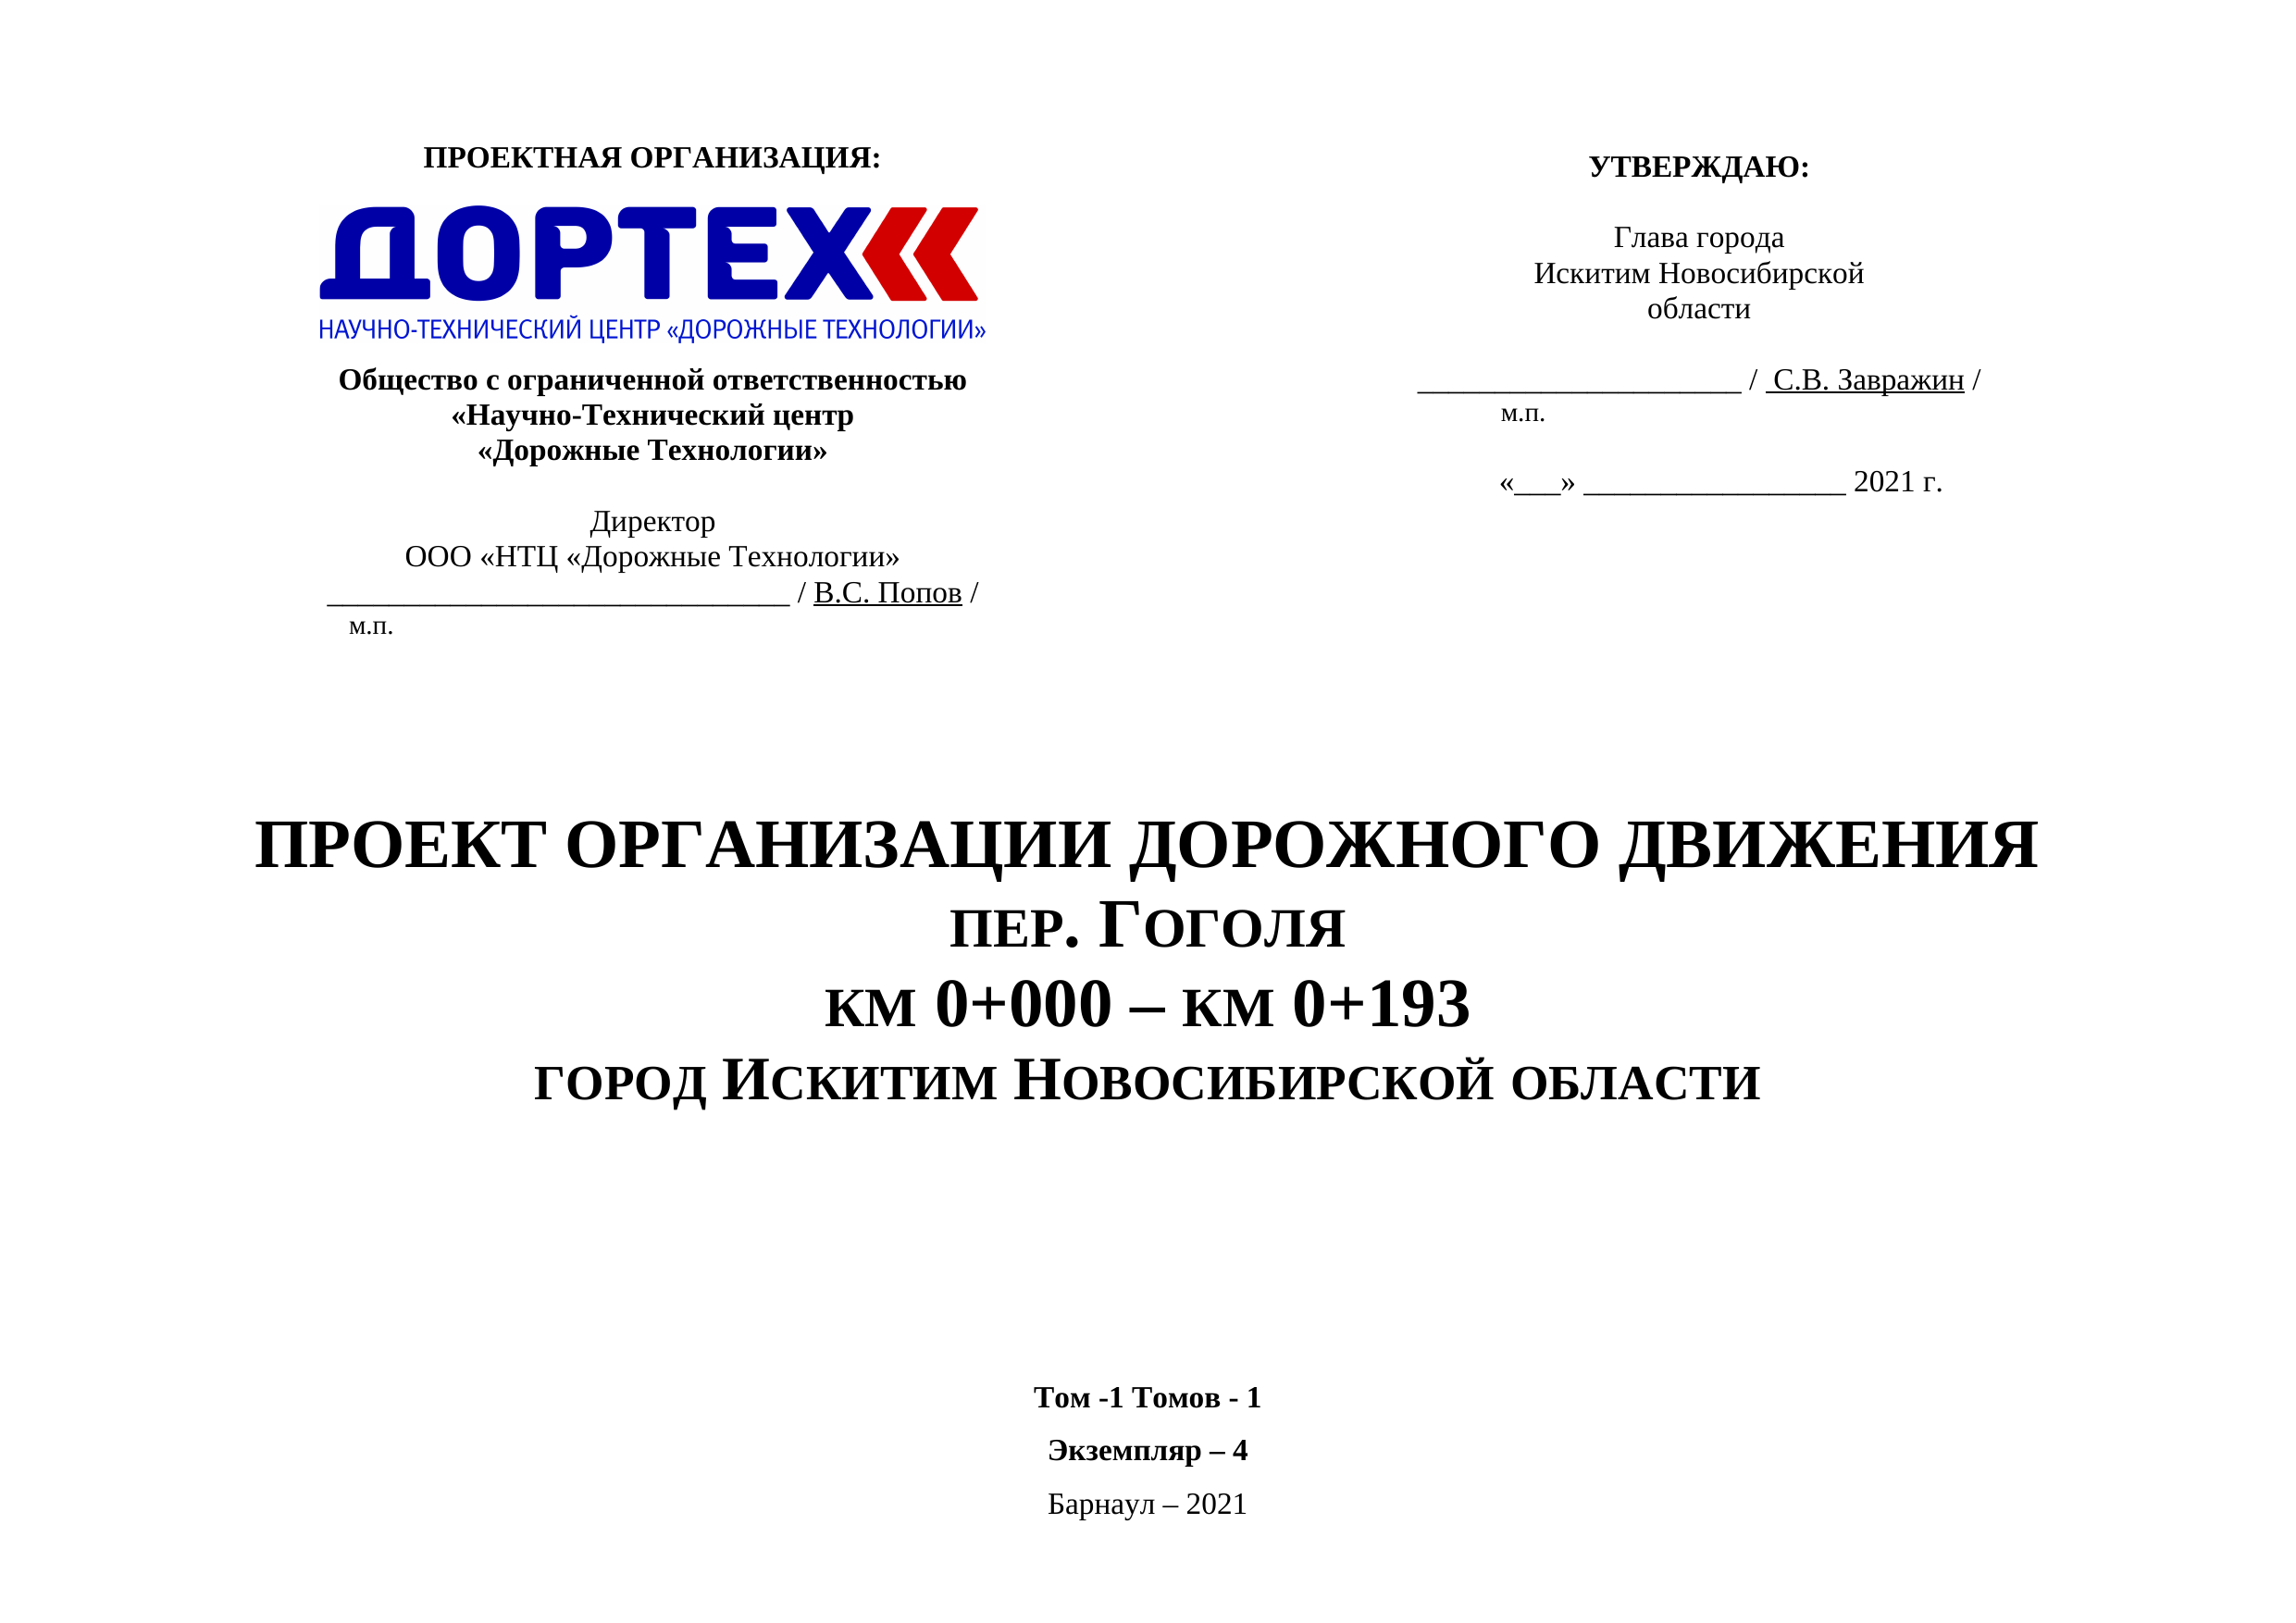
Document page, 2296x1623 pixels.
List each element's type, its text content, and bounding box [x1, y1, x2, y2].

text ПРОЕКТ ОРГАНИЗАЦИИ ДОРОЖНОГО ДВИЖЕНИЯ [109, 802, 2186, 882]
text Барнаул – 2021 [109, 1485, 2186, 1520]
text Том -1 Томов - 1 [109, 1379, 2186, 1414]
picture [319, 205, 986, 343]
text Экземпляр – 4 [109, 1432, 2186, 1468]
text город Искитим Новосибирской области [109, 1042, 2186, 1113]
text пер. Гоголя [109, 882, 2186, 962]
text км 0+000 – км 0+193 [109, 962, 2186, 1042]
